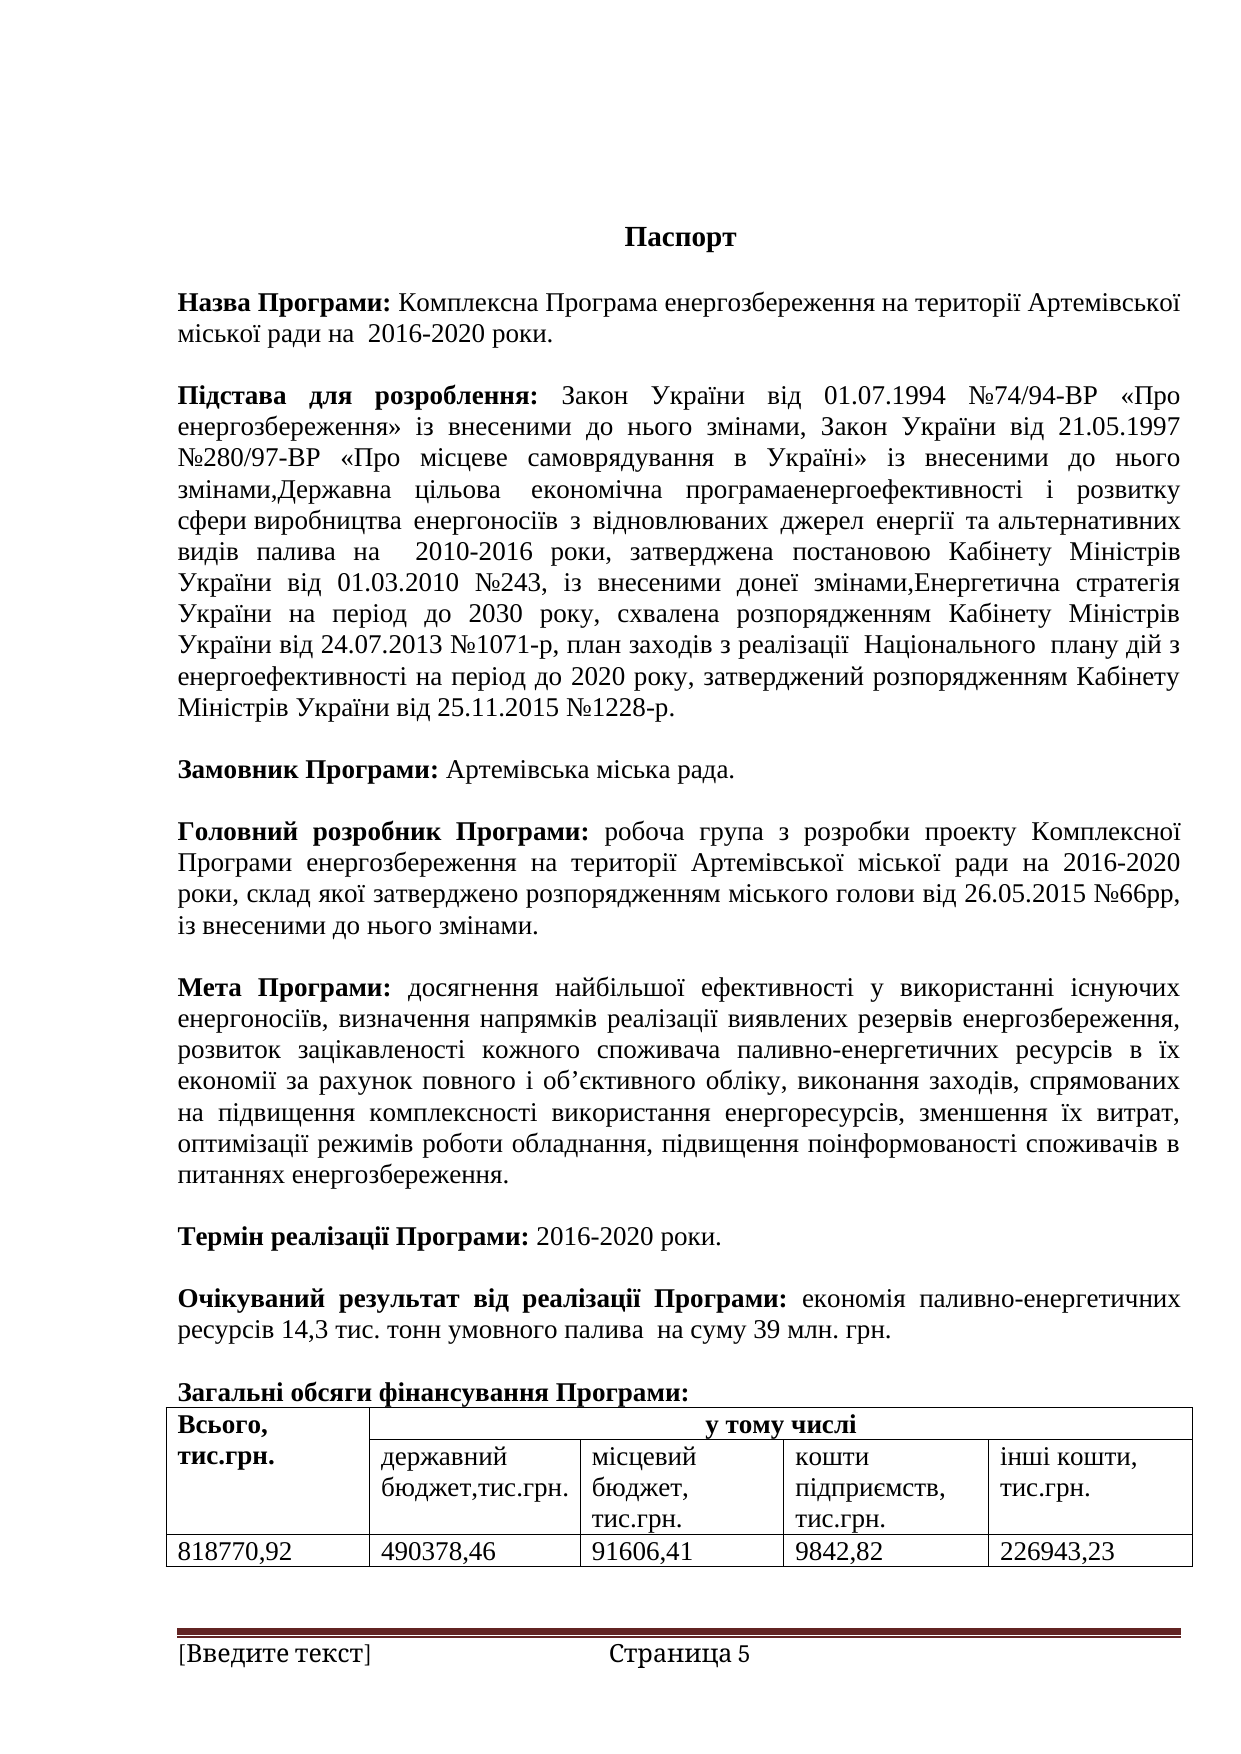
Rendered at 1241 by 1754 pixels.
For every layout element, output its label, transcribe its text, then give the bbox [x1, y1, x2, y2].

text Термін реалізації Програми: 2016-2020 роки. [177, 1220, 1181, 1251]
text Головний розробник Програми: робоча група з розробки проекту Комплексної Програми енергозбереження на території Артемівської міської ради на 2016-2020 роки, склад якої затверджено розпорядженням міського голови від 26.05.2015 №66рр, із внесеними до нього змінами. [177, 815, 1181, 940]
text Підстава для розроблення: Закон України від 01.07.1994 №74/94-ВР «Про енергозбереження» із внесеними до нього змінами, Закон України від 21.05.1997 №280/97-ВР «Про місцеве самоврядування в Україні» із внесеними до нього змінами,Державна цільова економічна програмаенергоефективності і розвитку сфери виробництва енергоносіїв з відновлюваних джерел енергії та альтернативних видів палива на 2010-2016 роки, затверджена постановою Кабінету Міністрів України від 01.03.2010 №243, із внесеними донеї змінами,Енергетична стратегія України на період до 2030 року, схвалена розпорядженням Кабінету Міністрів України від 24.07.2013 №1071-р, план заходів з реалізації Національного плану дій з енергоефективності на період до 2020 року, затверджений розпорядженням Кабінету Міністрів України від 25.11.2015 №1228-р. [177, 379, 1181, 722]
table_cell 9842,82 [784, 1535, 988, 1566]
text Очікуваний результат від реалізації Програми: економія паливно-енергетичних ресурсів 14,3 тис. тонн умовного палива на суму 39 млн. грн. [177, 1282, 1181, 1345]
text Паспорт [177, 219, 1184, 252]
table_cell місцевий бюджет, тис.грн. [581, 1440, 783, 1534]
table_cell інші кошти, тис.грн. [989, 1440, 1192, 1534]
table_cell 226943,23 [989, 1535, 1192, 1566]
text Загальні обсяги фінансування Програми: [177, 1376, 1181, 1407]
table_cell кошти підприємств, тис.грн. [784, 1440, 988, 1534]
table_cell 490378,46 [370, 1535, 580, 1566]
table_header Всього, тис.грн. [167, 1408, 369, 1534]
table_header у тому числі [370, 1408, 1192, 1439]
text Назва Програми: Комплексна Програма енергозбереження на території Артемівської міської ради на 2016-2020 роки. [177, 286, 1181, 348]
table_cell 91606,41 [581, 1535, 783, 1566]
table_cell державний бюджет,тис.грн. [370, 1440, 580, 1534]
table_cell 818770,92 [167, 1535, 369, 1566]
text Замовник Програми: Артемівська міська рада. [177, 753, 1181, 784]
text Мета Програми: досягнення найбільшої ефективності у використанні існуючих енергоносіїв, визначення напрямків реалізації виявлених резервів енергозбереження, розвиток зацікавленості кожного споживача паливно-енергетичних ресурсів в їх економії за рахунок повного і об’єктивного обліку, виконання заходів, спрямованих на підвищення комплексності використання енергоресурсів, зменшення їх витрат, оптимізації режимів роботи обладнання, підвищення поінформованості споживачів в питаннях енергозбереження. [177, 971, 1181, 1189]
